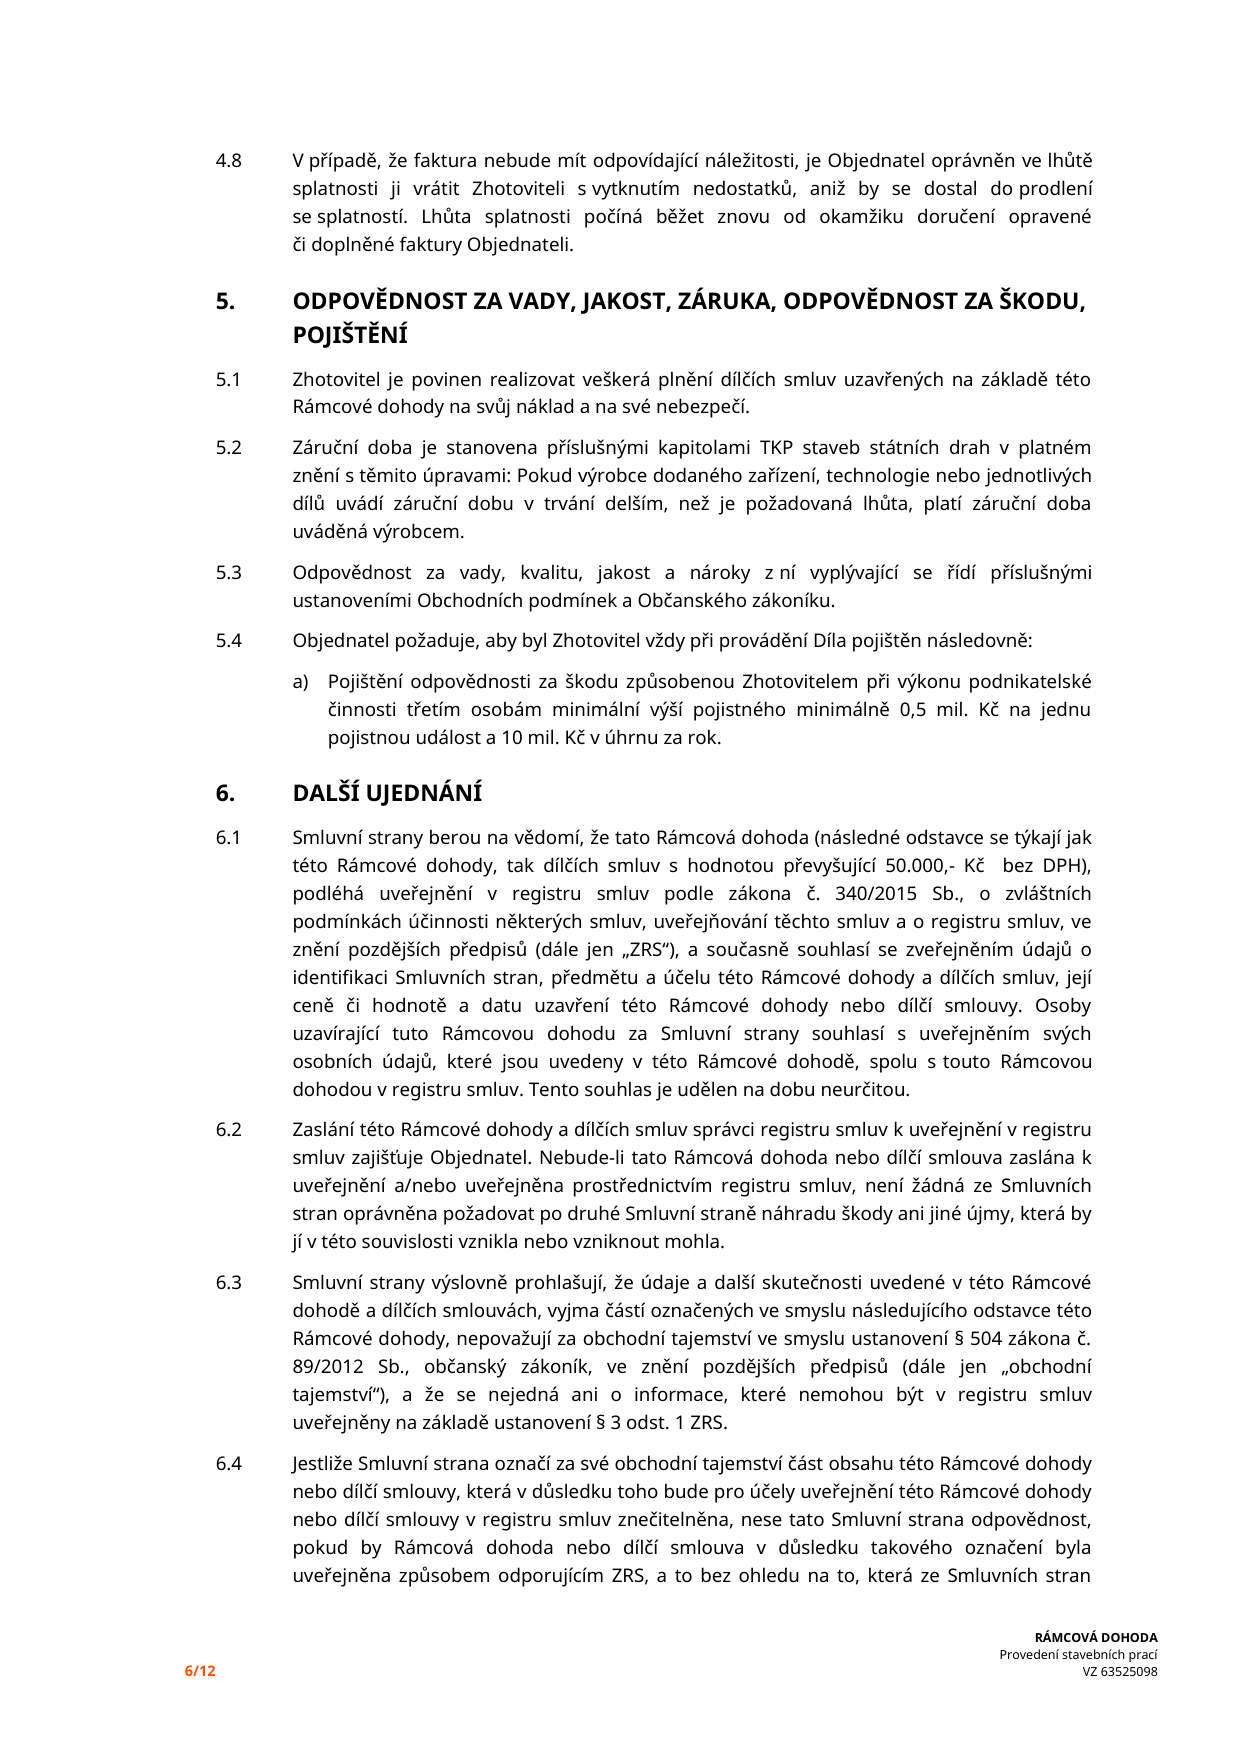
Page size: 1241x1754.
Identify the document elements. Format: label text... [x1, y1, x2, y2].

text Odpovědnost za vady, kvalitu, jakost a nároky z ní vyplývající se řídí příslušnými ustanoveními Obchodních podmínek a Občanského zákoníku. [216, 559, 1093, 612]
text Záruční doba je stanovena příslušnými kapitolami TKP staveb státních drah v platném znění s těmito úpravami: Pokud výrobce dodaného zařízení, technologie nebo jednotlivých dílů uvádí záruční dobu v trvání delším, než je požadovaná lhůta, platí záruční doba uváděná výrobcem. [216, 434, 1093, 544]
text Smluvní strany výslovně prohlašují, že údaje a další skutečnosti uvedené v této Rámcové dohodě a dílčích smlouvách, vyjma částí označených ve smyslu následujícího odstavce této Rámcové dohody, nepovažují za obchodní tajemství ve smyslu ustanovení § 504 zákona č. 89/2012 Sb., občanský zákoník, ve znění pozdějších předpisů (dále jen „obchodní tajemství“), a že se nejedná ani o informace, které nemohou být v registru smluv uveřejněny na základě ustanovení § 3 odst. 1 ZRS. [216, 1269, 1093, 1435]
text Objednatel požaduje, aby byl Zhotovitel vždy při provádění Díla pojištěn následovně: [216, 627, 1093, 653]
list Pojištění odpovědnosti za škodu způsobenou Zhotovitelem při výkonu podnikatelské činnosti třetím osobám minimální výší pojistného minimálně 0,5 mil. Kč na jednu pojistnou událost a 10 mil. Kč v úhrnu za rok. [292, 668, 1093, 749]
text ODPOVĚDNOST ZA VADY, JAKOST, ZÁRUKA, ODPOVĚDNOST ZA ŠKODU, POJIŠTĚNÍ [216, 284, 1093, 350]
text Zhotovitel je povinen realizovat veškerá plnění dílčích smluv uzavřených na základě této Rámcové dohody na svůj náklad a na své nebezpečí. [216, 366, 1093, 419]
text DALŠÍ UJEDNÁNÍ [216, 777, 1093, 808]
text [216, 1450, 1093, 1587]
text V případě, že faktura nebude mít odpovídající náležitosti, je Objednatel oprávněn ve lhůtě splatnosti ji vrátit Zhotoviteli s vytknutím nedostatků, aniž by se dostal do prodlení se splatností. Lhůta splatnosti počíná běžet znovu od okamžiku doručení opravené či doplněné faktury Objednateli. [216, 147, 1093, 257]
text Zaslání této Rámcové dohody a dílčích smluv správci registru smluv k uveřejnění v registru smluv zajišťuje Objednatel. Nebude-li tato Rámcová dohoda nebo dílčí smlouva zaslána k uveřejnění a/nebo uveřejněna prostřednictvím registru smluv, není žádná ze Smluvních stran oprávněna požadovat po druhé Smluvní straně náhradu škody ani jiné újmy, která by jí v této souvislosti vznikla nebo vzniknout mohla. [216, 1117, 1093, 1254]
text Smluvní strany berou na vědomí, že tato Rámcová dohoda (následné odstavce se týkají jak této Rámcové dohody, tak dílčích smluv s hodnotou převyšující 50.000,- Kč bez DPH), podléhá uveřejnění v registru smluv podle zákona č. 340/2015 Sb., o zvláštních podmínkách účinnosti některých smluv, uveřejňování těchto smluv a o registru smluv, ve znění pozdějších předpisů (dále jen „ZRS“), a současně souhlasí se zveřejněním údajů o identifikaci Smluvních stran, předmětu a účelu této Rámcové dohody a dílčích smluv, její ceně či hodnotě a datu uzavření této Rámcové dohody nebo dílčí smlouvy. Osoby uzavírající tuto Rámcovou dohodu za Smluvní strany souhlasí s uveřejněním svých osobních údajů, které jsou uvedeny v této Rámcové dohodě, spolu s touto Rámcovou dohodou v registru smluv. Tento souhlas je udělen na dobu neurčitou. [216, 824, 1093, 1102]
